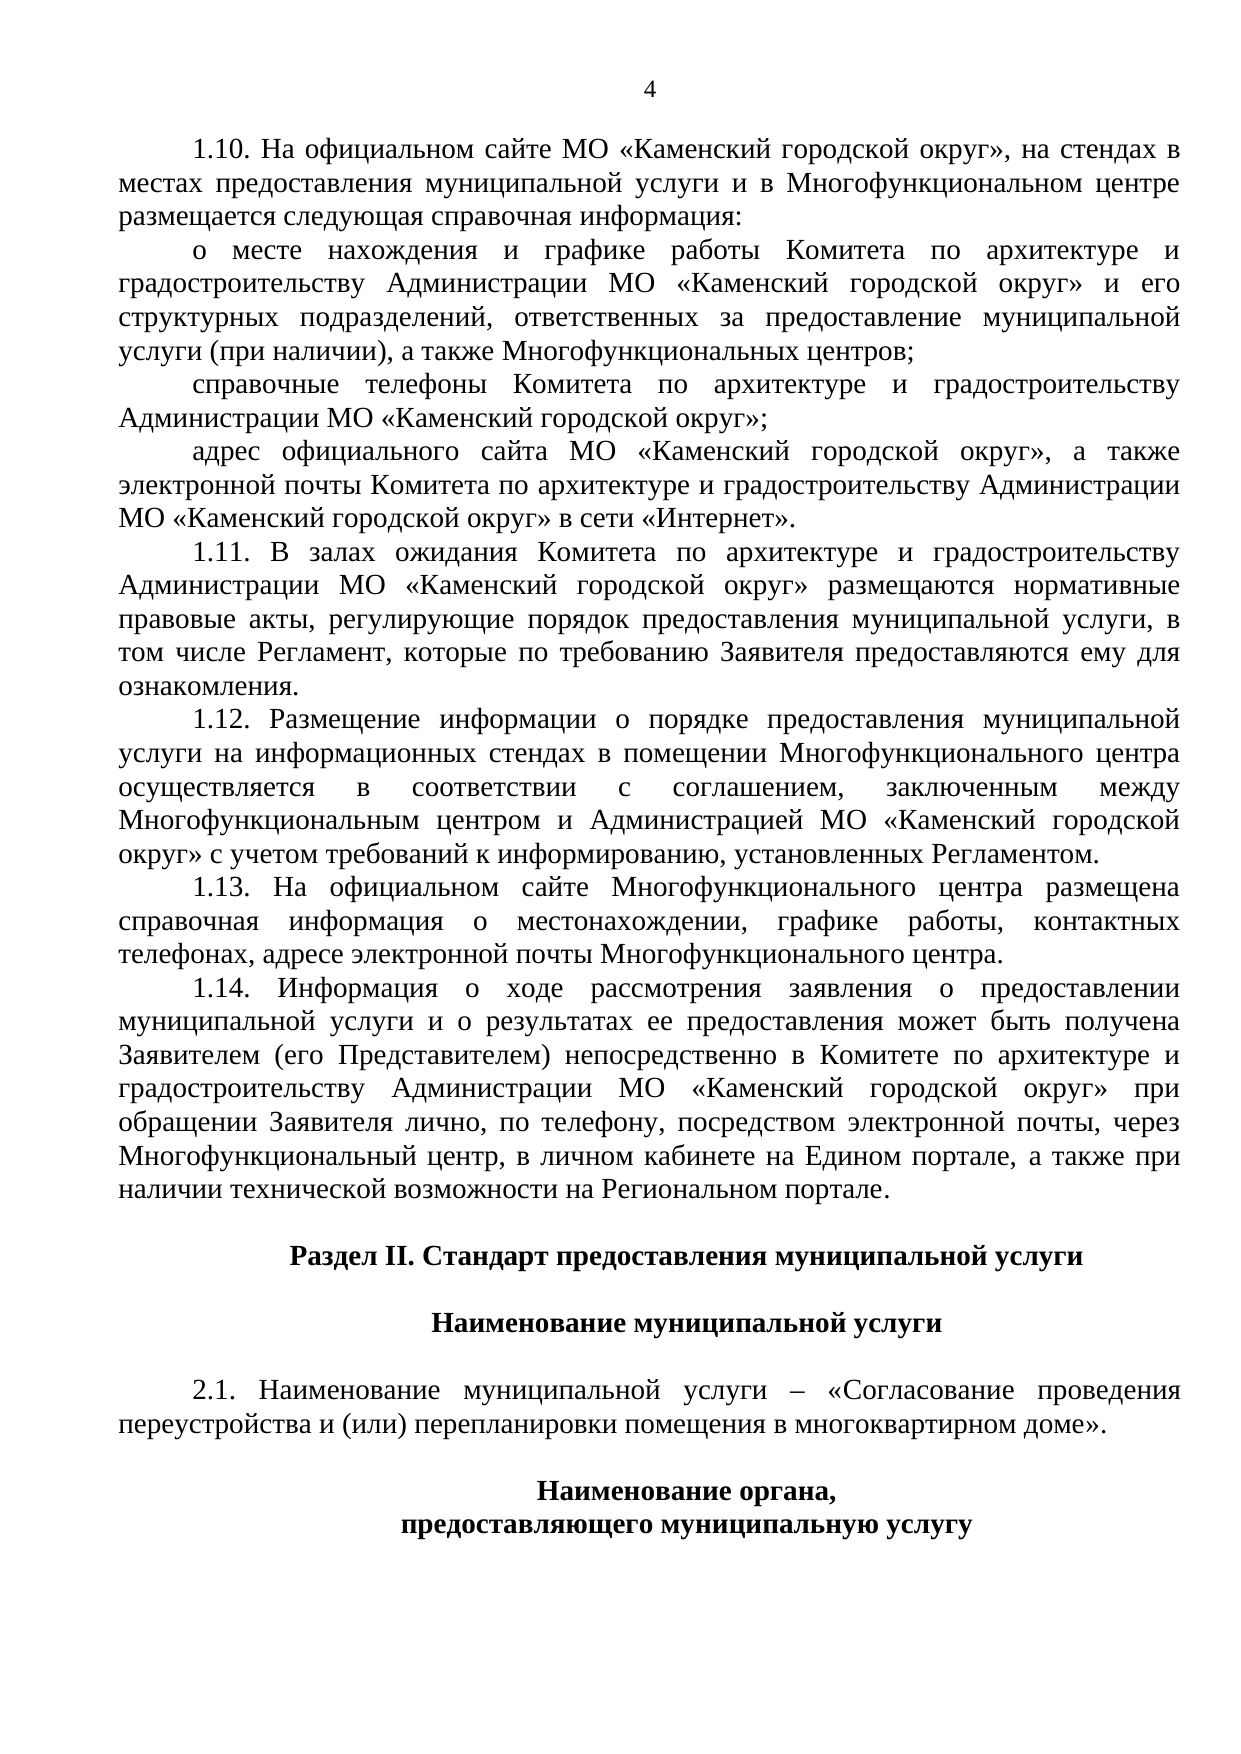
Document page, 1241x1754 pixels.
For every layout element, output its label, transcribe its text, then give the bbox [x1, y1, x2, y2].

text Наименование органа, [118, 1473, 1181, 1507]
text 1.14. Информация о ходе рассмотрения заявления о предоставлении муниципальной услуги и о результатах ее предоставления может быть получена Заявителем (его Представителем) непосредственно в Комитете по архитектуре и градостроительству Администрации МО «Каменский городской округ» при обращении Заявителя лично, по телефону, посредством электронной почты, через Многофункциональный центр, в личном кабинете на Едином портале, а также при наличии технической возможности на Региональном портале. [118, 970, 1181, 1205]
text Раздел II. Стандарт предоставления муниципальной услуги [118, 1238, 1181, 1272]
text 1.11. В залах ожидания Комитета по архитектуре и градостроительству Администрации МО «Каменский городской округ» размещаются нормативные правовые акты, регулирующие порядок предоставления муниципальной услуги, в том числе Регламент, которые по требованию Заявителя предоставляются ему для ознакомления. [118, 534, 1181, 702]
text справочные телефоны Комитета по архитектуре и градостроительству Администрации МО «Каменский городской округ»; [118, 366, 1181, 433]
text Наименование муниципальной услуги [118, 1305, 1181, 1339]
text 1.13. На официальном сайте Многофункционального центра размещена справочная информация о местонахождении, графике работы, контактных телефонах, адресе электронной почты Многофункционального центра. [118, 869, 1181, 970]
text 1.10. На официальном сайте МО «Каменский городской округ», на стендах в местах предоставления муниципальной услуги и в Многофункциональном центре размещается следующая справочная информация: [118, 131, 1181, 232]
text о месте нахождения и графике работы Комитета по архитектуре и градостроительству Администрации МО «Каменский городской округ» и его структурных подразделений, ответственных за предоставление муниципальной услуги (при наличии), а также Многофункциональных центров; [118, 232, 1181, 366]
text адрес официального сайта МО «Каменский городской округ», а также электронной почты Комитета по архитектуре и градостроительству Администрации МО «Каменский городской округ» в сети «Интернет». [118, 433, 1181, 534]
text 1.12. Размещение информации о порядке предоставления муниципальной услуги на информационных стендах в помещении Многофункционального центра осуществляется в соответствии с соглашением, заключенным между Многофункциональным центром и Администрацией МО «Каменский городской округ» с учетом требований к информированию, установленных Регламентом. [118, 702, 1181, 869]
text предоставляющего муниципальную услугу [118, 1507, 1181, 1540]
text 2.1. Наименование муниципальной услуги – «Согласование проведения переустройства и (или) перепланировки помещения в многоквартирном доме». [118, 1372, 1181, 1439]
